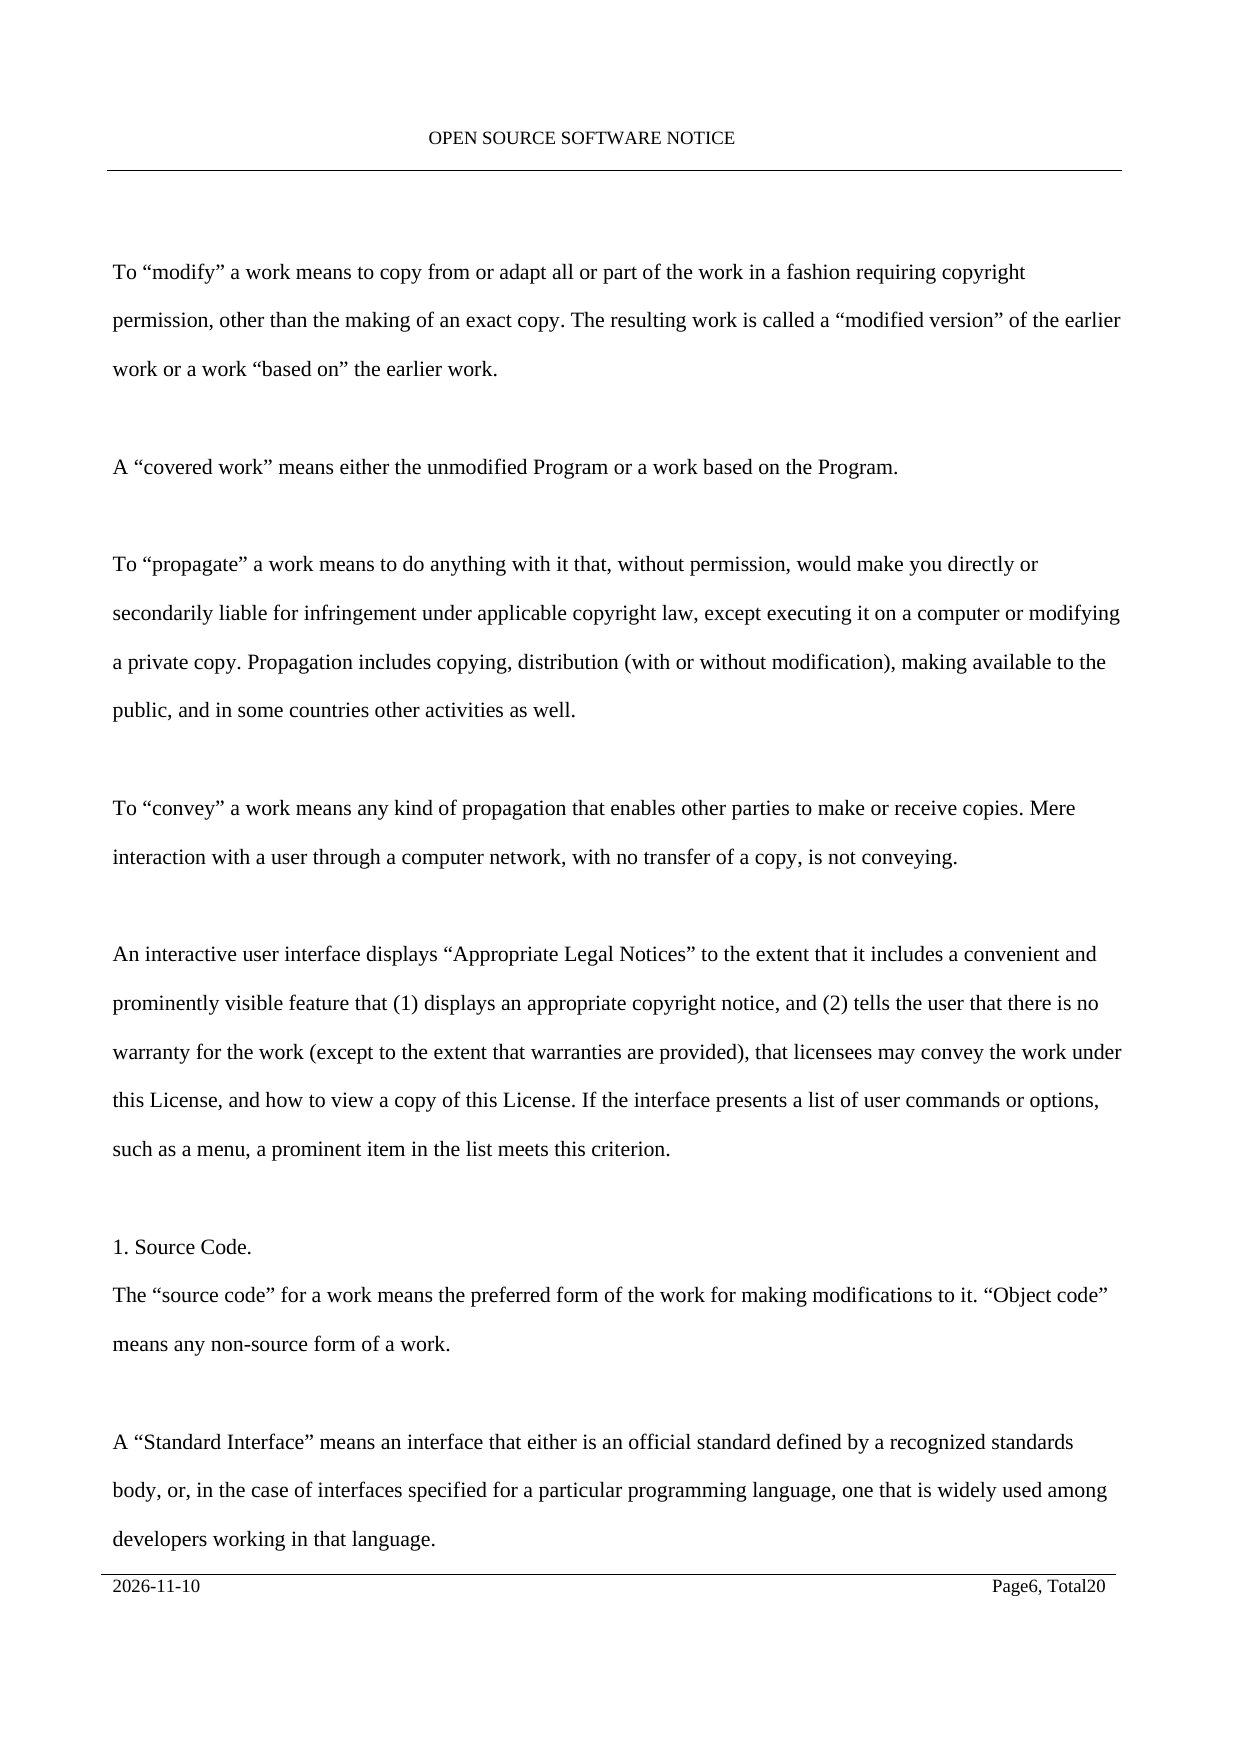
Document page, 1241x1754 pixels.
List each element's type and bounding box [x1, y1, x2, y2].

text [112, 206, 1128, 1555]
